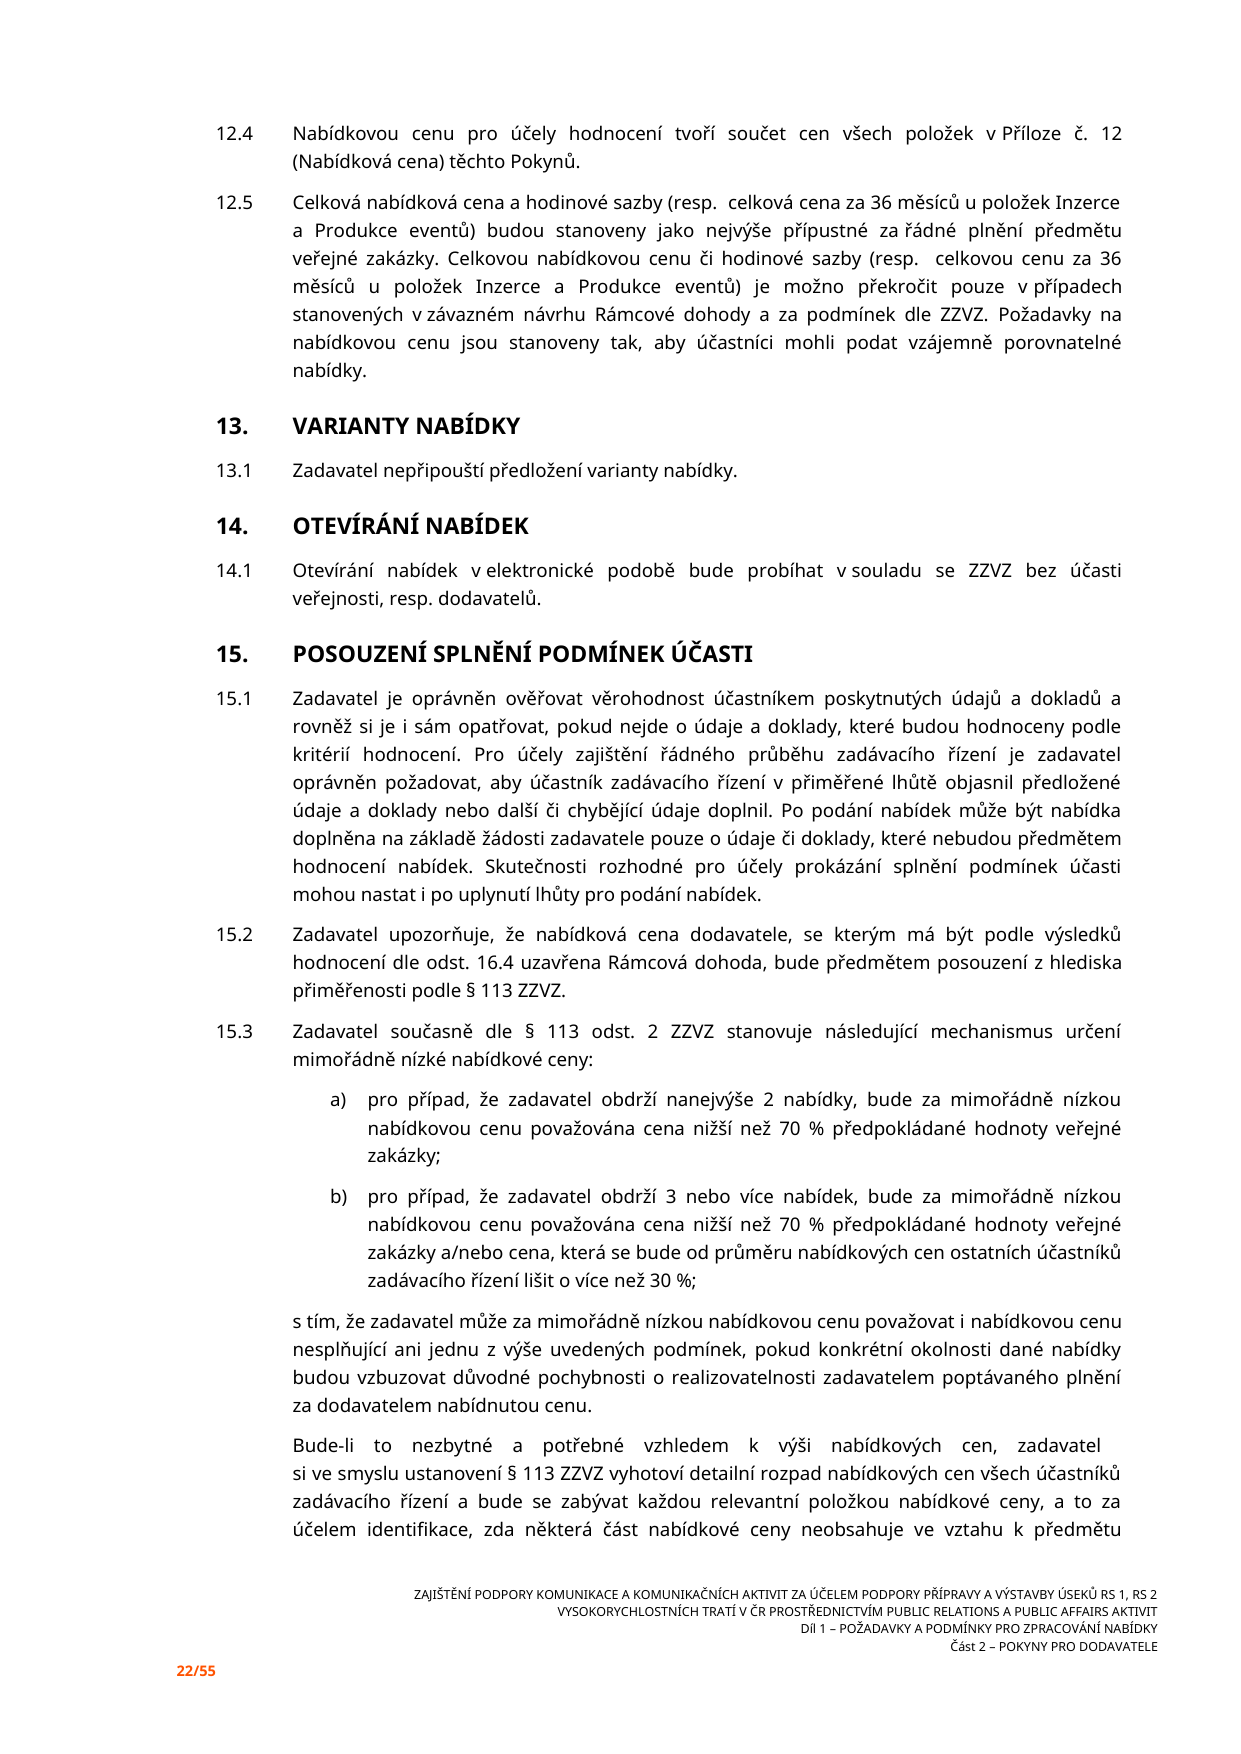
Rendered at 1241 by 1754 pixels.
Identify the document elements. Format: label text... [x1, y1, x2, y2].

text POSOUZENÍ SPLNĚNÍ PODMÍNEK ÚČASTI [216, 638, 1122, 669]
text Otevírání nabídek v elektronické podobě bude probíhat v souladu se ZZVZ bez účasti veřejnosti, resp. dodavatelů. [216, 557, 1122, 611]
text Zadavatel je oprávněn ověřovat věrohodnost účastníkem poskytnutých údajů a dokladů a rovněž si je i sám opatřovat, pokud nejde o údaje a doklady, které budou hodnoceny podle kritérií hodnocení. Pro účely zajištění řádného průběhu zadávacího řízení je zadavatel oprávněn požadovat, aby účastník zadávacího řízení v přiměřené lhůtě objasnil předložené údaje a doklady nebo další či chybějící údaje doplnil. Po podání nabídek může být nabídka doplněna na základě žádosti zadavatele pouze o údaje či doklady, které nebudou předmětem hodnocení nabídek. Skutečnosti rozhodné pro účely prokázání splnění podmínek účasti mohou nastat i po uplynutí lhůty pro podání nabídek. [216, 685, 1122, 907]
text Zadavatel současně dle § 113 odst. 2 ZZVZ stanovuje následující mechanismus určení mimořádně nízké nabídkové ceny: [216, 1018, 1122, 1072]
text OTEVÍRÁNÍ NABÍDEK [216, 510, 1122, 541]
list s tím, že zadavatel může za mimořádně nízkou nabídkovou cenu považovat i nabídkovou cenu nesplňující ani jednu z výše uvedených podmínek, pokud konkrétní okolnosti dané nabídky budou vzbuzovat důvodné pochybnosti o realizovatelnosti zadavatelem poptávaného plnění za dodavatelem nabídnutou cenu. [292, 1308, 1122, 1417]
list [292, 1432, 1122, 1542]
list pro případ, že zadavatel obdrží nanejvýše 2 nabídky, bude za mimořádně nízkou nabídkovou cenu považována cena nižší než 70 % předpokládané hodnoty veřejné zakázky; [330, 1087, 1122, 1168]
text Nabídkovou cenu pro účely hodnocení tvoří součet cen všech položek v Příloze č. 12 (Nabídková cena) těchto Pokynů. [216, 121, 1122, 174]
text Zadavatel upozorňuje, že nabídková cena dodavatele, se kterým má být podle výsledků hodnocení dle odst. 16.4 uzavřena Rámcová dohoda, bude předmětem posouzení z hlediska přiměřenosti podle § 113 ZZVZ. [216, 922, 1122, 1003]
text Zadavatel nepřipouští předložení varianty nabídky. [216, 457, 1122, 483]
text VARIANTY NABÍDKY [216, 410, 1122, 442]
text Celková nabídková cena a hodinové sazby (resp. celková cena za 36 měsíců u položek Inzerce a Produkce eventů) budou stanoveny jako nejvýše přípustné za řádné plnění předmětu veřejné zakázky. Celkovou nabídkovou cenu či hodinové sazby (resp. celkovou cenu za 36 měsíců u položek Inzerce a Produkce eventů) je možno překročit pouze v případech stanovených v závazném návrhu Rámcové dohody a za podmínek dle ZZVZ. Požadavky na nabídkovou cenu jsou stanoveny tak, aby účastníci mohli podat vzájemně porovnatelné nabídky. [216, 189, 1122, 383]
list pro případ, že zadavatel obdrží 3 nebo více nabídek, bude za mimořádně nízkou nabídkovou cenu považována cena nižší než 70 % předpokládané hodnoty veřejné zakázky a/nebo cena, která se bude od průměru nabídkových cen ostatních účastníků zadávacího řízení lišit o více než 30 %; [330, 1183, 1122, 1293]
